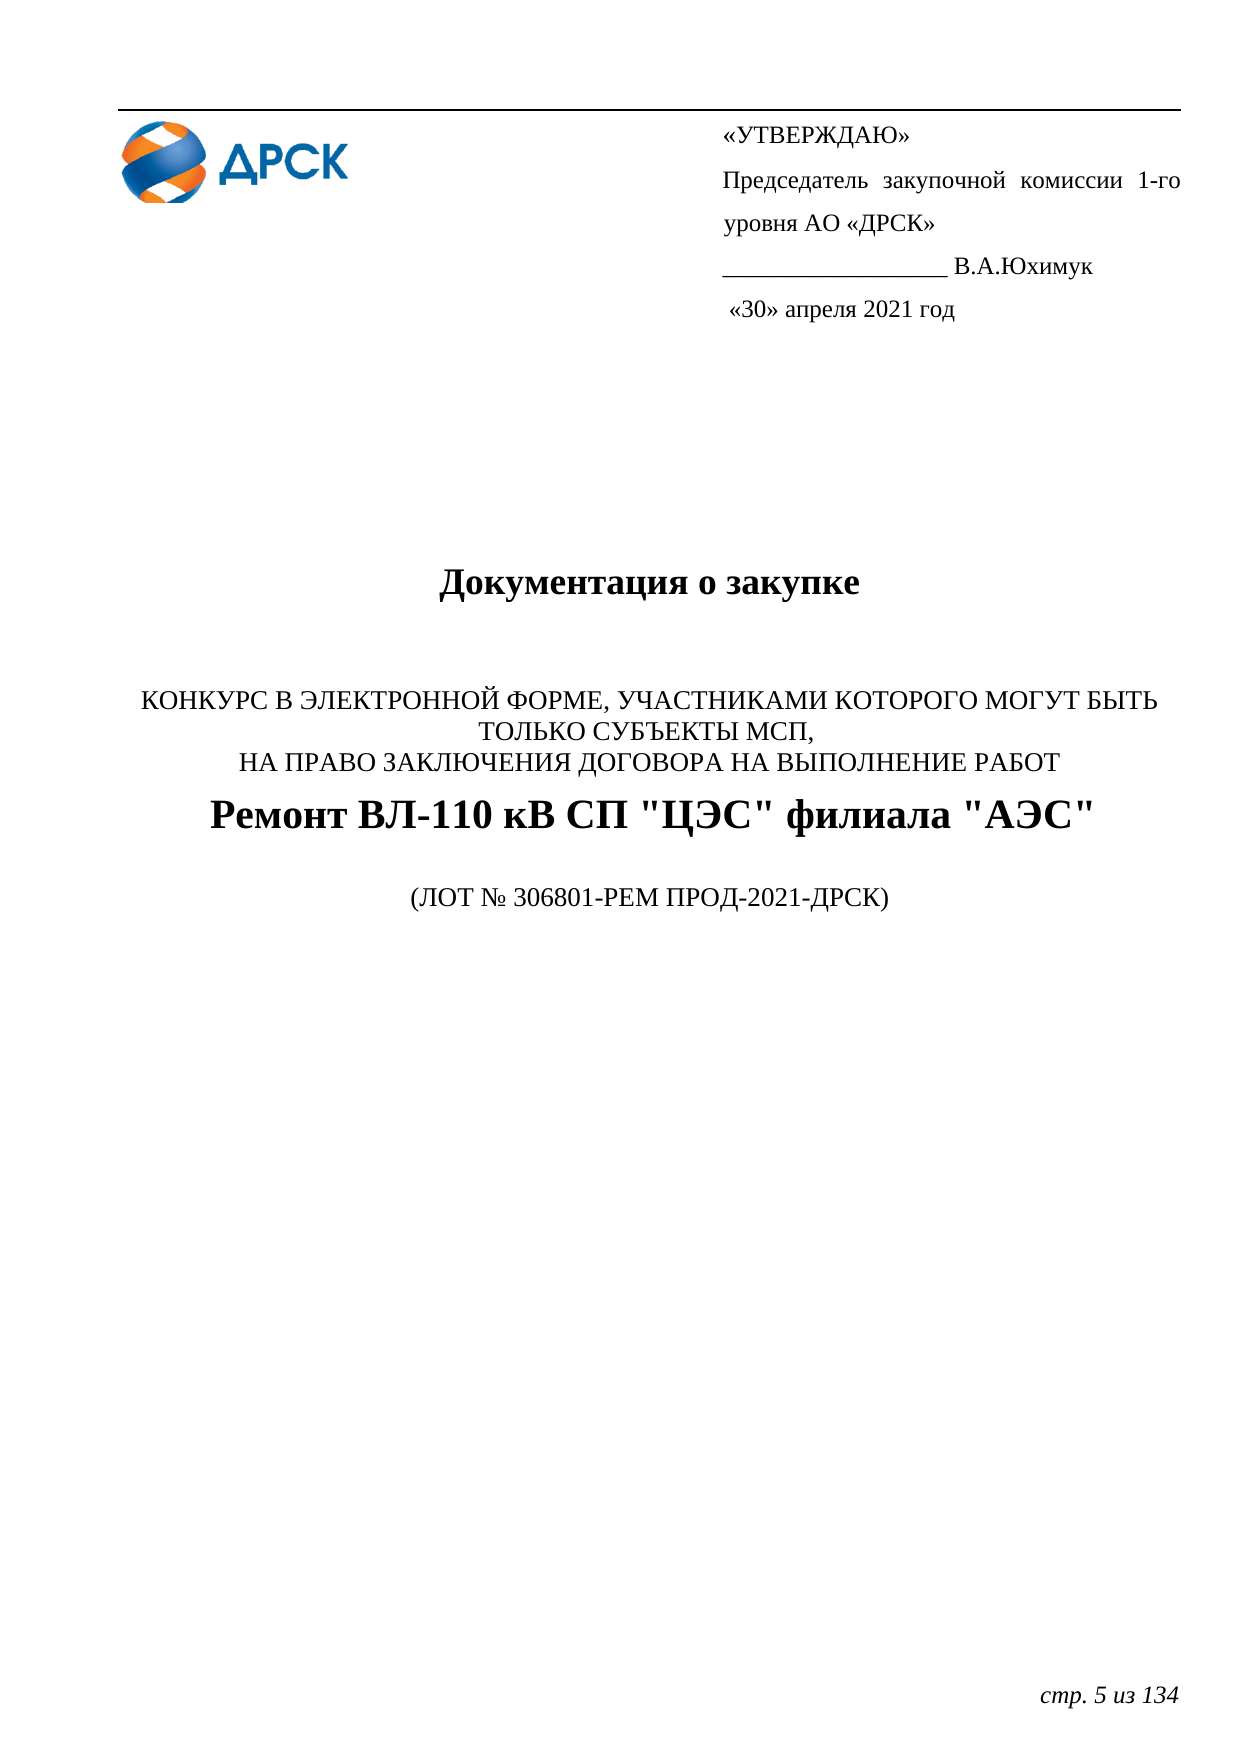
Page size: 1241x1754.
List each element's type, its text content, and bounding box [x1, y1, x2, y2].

text (ЛОТ № 306801-РЕМ ПРОД-2021-ДРСК) [118, 881, 1181, 912]
picture [118, 118, 365, 207]
text __________________ В.А.Юхимук [722, 251, 1181, 280]
text «30» апреля 2021 год [722, 294, 1181, 323]
text Ремонт ВЛ-110 кВ СП "ЦЭС" филиала "АЭС" [118, 790, 1181, 869]
text «УТВЕРЖДАЮ» [722, 118, 1181, 149]
text КОНКУРС В ЭЛЕКТРОННОЙ ФОРМЕ, УЧАСТНИКАМИ КОТОРОГО МОГУТ БЫТЬ ТОЛЬКО СУБЪЕКТЫ МСП, НА ПРАВО ЗАКЛЮЧЕНИЯ ДОГОВОРА НА ВЫПОЛНЕНИЕ РАБОТ [118, 684, 1181, 777]
text Председатель закупочной комиссии 1-го уровня АО «ДРСК» [722, 165, 1181, 237]
text Документация о закупке [118, 559, 1181, 603]
